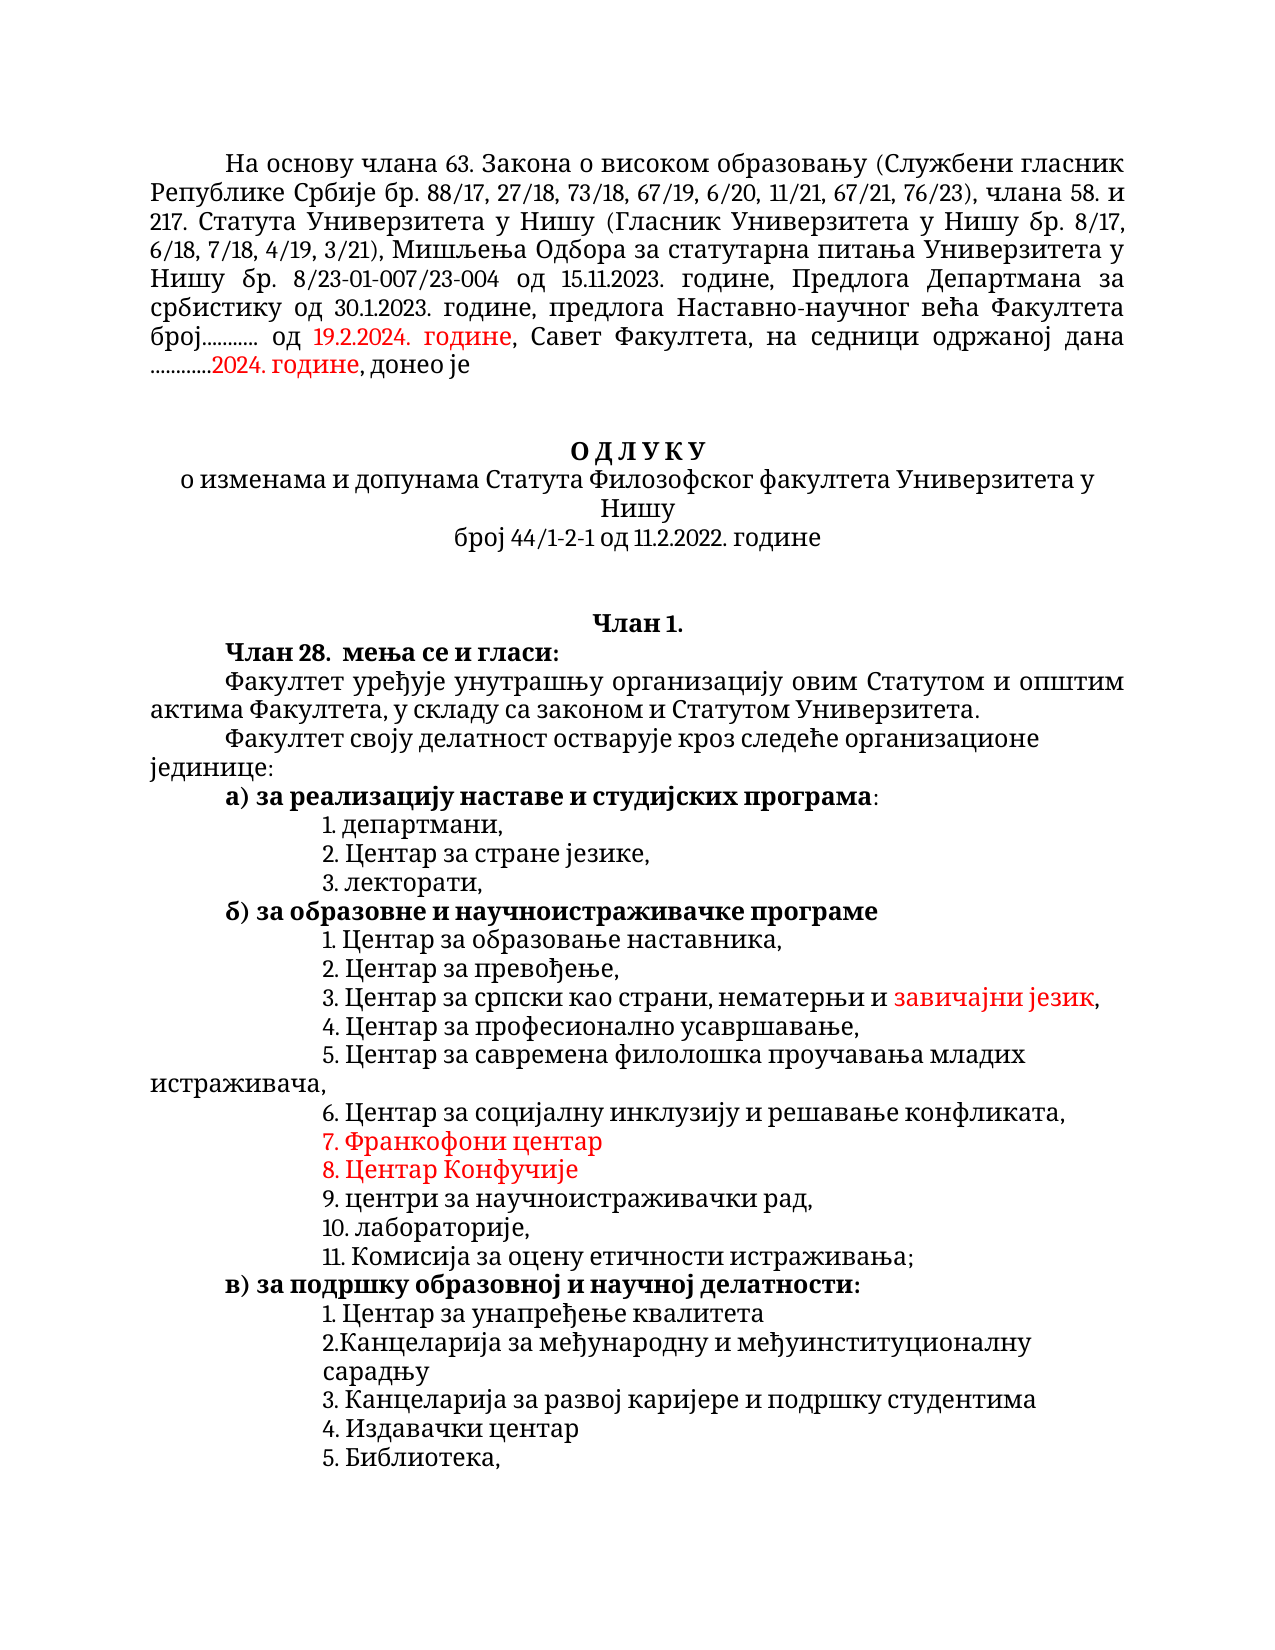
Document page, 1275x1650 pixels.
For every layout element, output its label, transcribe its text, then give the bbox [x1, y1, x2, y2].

text 4. Центар за професионално усавршавање, [150, 1012, 1125, 1041]
text О Д Л У К У [150, 437, 1125, 466]
text 5. Библиотека, [150, 1444, 1125, 1472]
text Факултет своју делатност остварује кроз следеће организационе јединице: [150, 725, 1125, 782]
text 2.Канцеларија за међународну и међуинституционалну сарадњу [322, 1329, 1140, 1386]
text 3. Канцеларија за развој каријере и подршку студентима [322, 1386, 1140, 1415]
text 6. Центар за социјалну инклузију и решавање конфликата, [150, 1099, 1125, 1127]
text 1. департмани, [150, 811, 1125, 840]
text в) за подршку образовној и научној делатности: [150, 1271, 1125, 1300]
text 3. лекторати, [150, 869, 1125, 897]
text 3. Центар за српски као страни, нематерњи и завичајни језик, [150, 984, 1125, 1012]
text Члан 1. [150, 610, 1125, 639]
text 2. Центар за стране језике, [150, 840, 1125, 869]
text 7. Франкофони центар [150, 1127, 1125, 1156]
text б) за образовне и научноистраживачке програме [150, 897, 1125, 926]
text 11. Комисија за оцену етичности истраживања; [150, 1242, 1125, 1271]
text Члан 28. мења се и гласи: [150, 639, 1125, 667]
text 8. Центар Конфучије [150, 1156, 1125, 1185]
text На основу члана 63. Закона о високом образовању (Службени гласник Републике Србије бр. 88/17, 27/18, 73/18, 67/19, 6/20, 11/21, 67/21, 76/23), члана 58. и 217. Статута Универзитета у Нишу (Гласник Универзитета у Нишу бр. 8/17, 6/18, 7/18, 4/19, 3/21), Мишљења Одбора за статутарна питања Универзитета у Нишу бр. 8/23-01-007/23-004 од 15.11.2023. године, Предлога Департмана за србистику од 30.1.2023. године, предлога Наставно-научног већа Факултета број........... од 19.2.2024. године, Савет Факултета, на седници одржаној дана ............2024. године, донео је [150, 150, 1125, 380]
text о изменама и допунама Статута Филозофског факултета Универзитета у Нишу [150, 466, 1125, 524]
text број 44/1-2-1 од 11.2.2022. године [150, 524, 1125, 552]
text 9. центри за научноистраживачки рад, [150, 1185, 1125, 1214]
text 1. Центар за унапређење квалитета [150, 1300, 1125, 1329]
text 5. Центар за савремена филолошка проучавања младих истраживача, [150, 1041, 1125, 1099]
text а) за реализацију наставе и студијских програма: [150, 782, 1125, 811]
text Факултет уређује унутрашњу организацију овим Статутом и општим актима Факултета, у складу са законом и Статутом Универзитета. [150, 667, 1125, 725]
text 10. лабораторије, [150, 1214, 1125, 1242]
text 2. Центар за превођење, [150, 955, 1125, 984]
text 4. Издавачки центар [322, 1415, 1140, 1444]
text 1. Центар за образовање наставника, [150, 926, 1125, 955]
